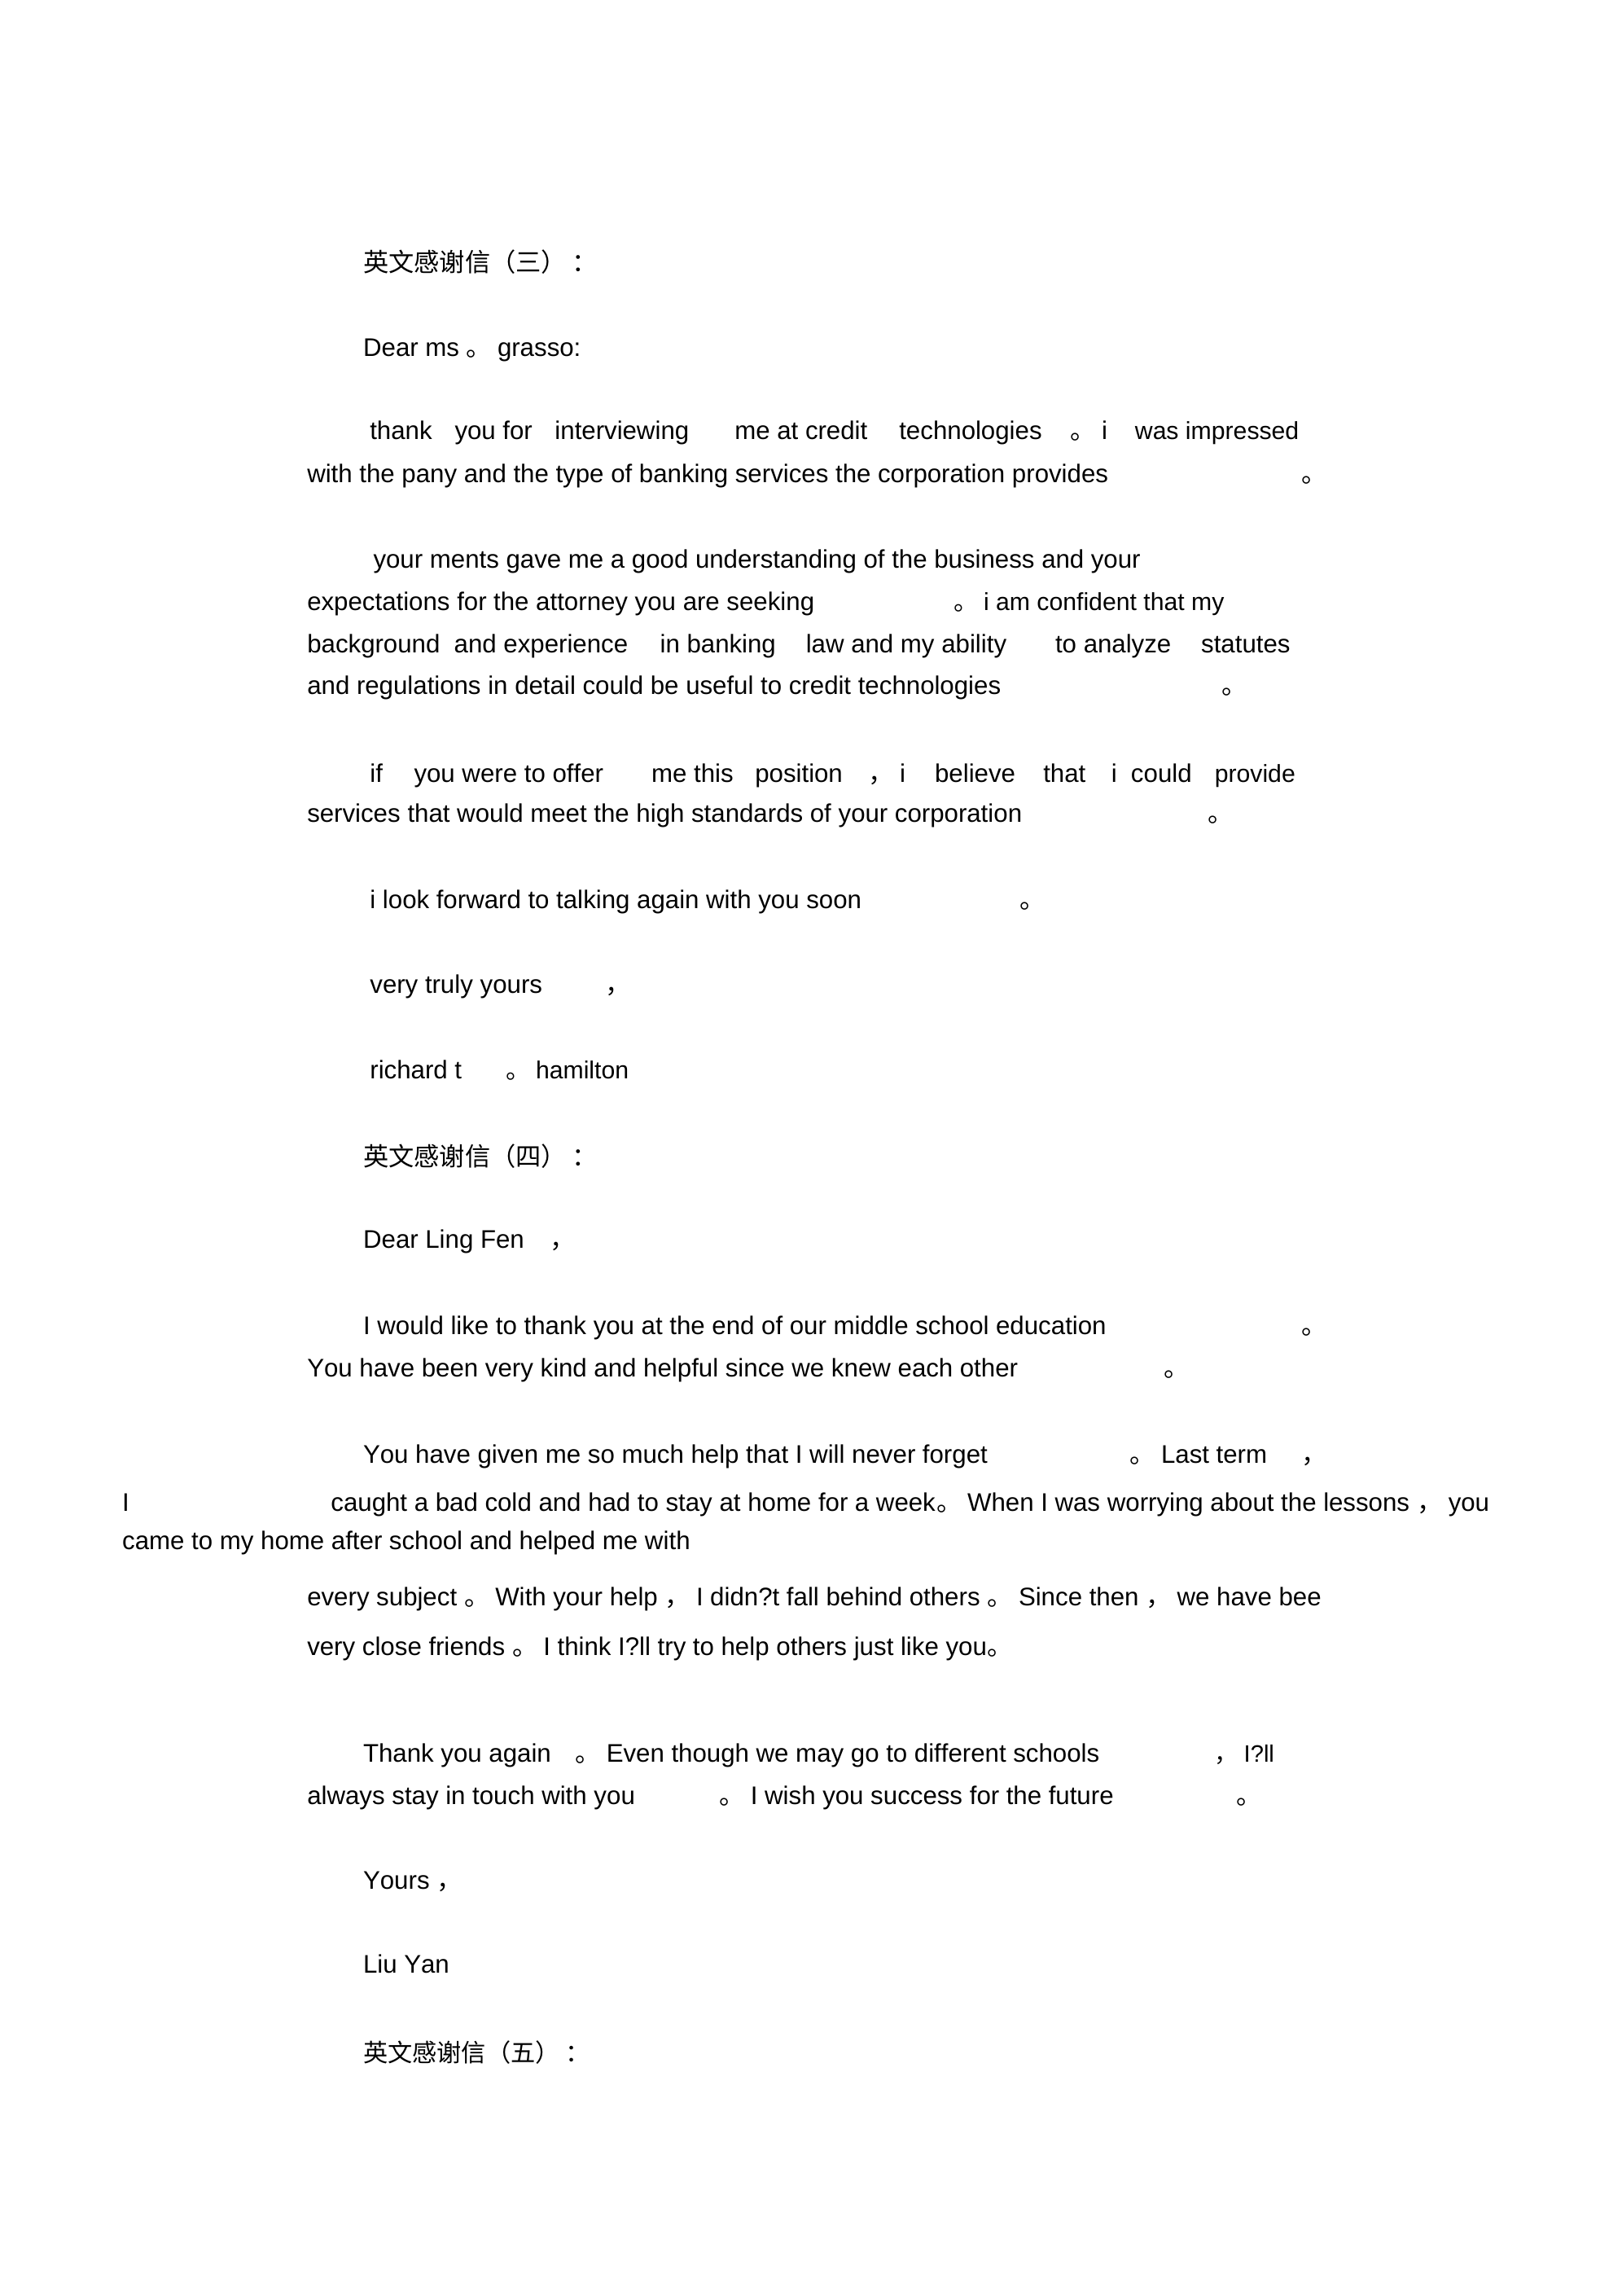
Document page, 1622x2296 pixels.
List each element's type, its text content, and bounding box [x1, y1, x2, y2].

text Liu Yan [363, 1949, 1500, 1978]
list caught a bad cold and had to stay at home for a week。 When I was worrying about the lessons ， you came to my home after school and helped me with [122, 1481, 1500, 1557]
text services that would meet the high standards of your corporation 。 [307, 798, 1500, 828]
text your ments gave me a good understanding of the business and your [373, 544, 1500, 573]
text richard t 。 hamilton [370, 1055, 1500, 1085]
text 英文感谢信（五） ： [363, 2039, 1500, 2067]
text with the pany and the type of banking services the corporation provides 。 [307, 459, 1500, 488]
text Thank you again 。 Even though we may go to different schools ， I?ll [363, 1737, 1500, 1768]
text Dear ms 。 grasso: [363, 331, 1500, 362]
text always stay in touch with you 。 I wish you success for the future 。 [307, 1780, 1500, 1811]
text background and experience in banking law and my ability to analyze statutes [307, 629, 1500, 658]
text 英文感谢信（三） ： [363, 248, 1500, 278]
text You have given me so much help that I will never forget 。 Last term ， [363, 1438, 1500, 1469]
text very truly yours ， [370, 970, 1500, 999]
text Dear Ling Fen ， [363, 1224, 1500, 1253]
text I would like to thank you at the end of our middle school education 。 [363, 1311, 1500, 1341]
text Yours ， [363, 1864, 1500, 1895]
text 英文感谢信（四） ： [363, 1143, 1500, 1172]
text and regulations in detail could be useful to credit technologies 。 [307, 671, 1500, 700]
text You have been very kind and helpful since we knew each other 。 [307, 1354, 1500, 1383]
text thank you for interviewing me at credit technologies 。 i was impressed [370, 415, 1500, 446]
text i look forward to talking again with you soon 。 [370, 885, 1500, 915]
text expectations for the attorney you are seeking 。 i am confident that my [307, 586, 1500, 617]
text if you were to offer me this position ， i believe that i could provide [370, 757, 1500, 788]
text every subject 。 With your help ， I didn?t fall behind others 。 Since then ， we have bee very close friends 。 I think I?ll try to help others just like you。 [307, 1565, 1328, 1665]
